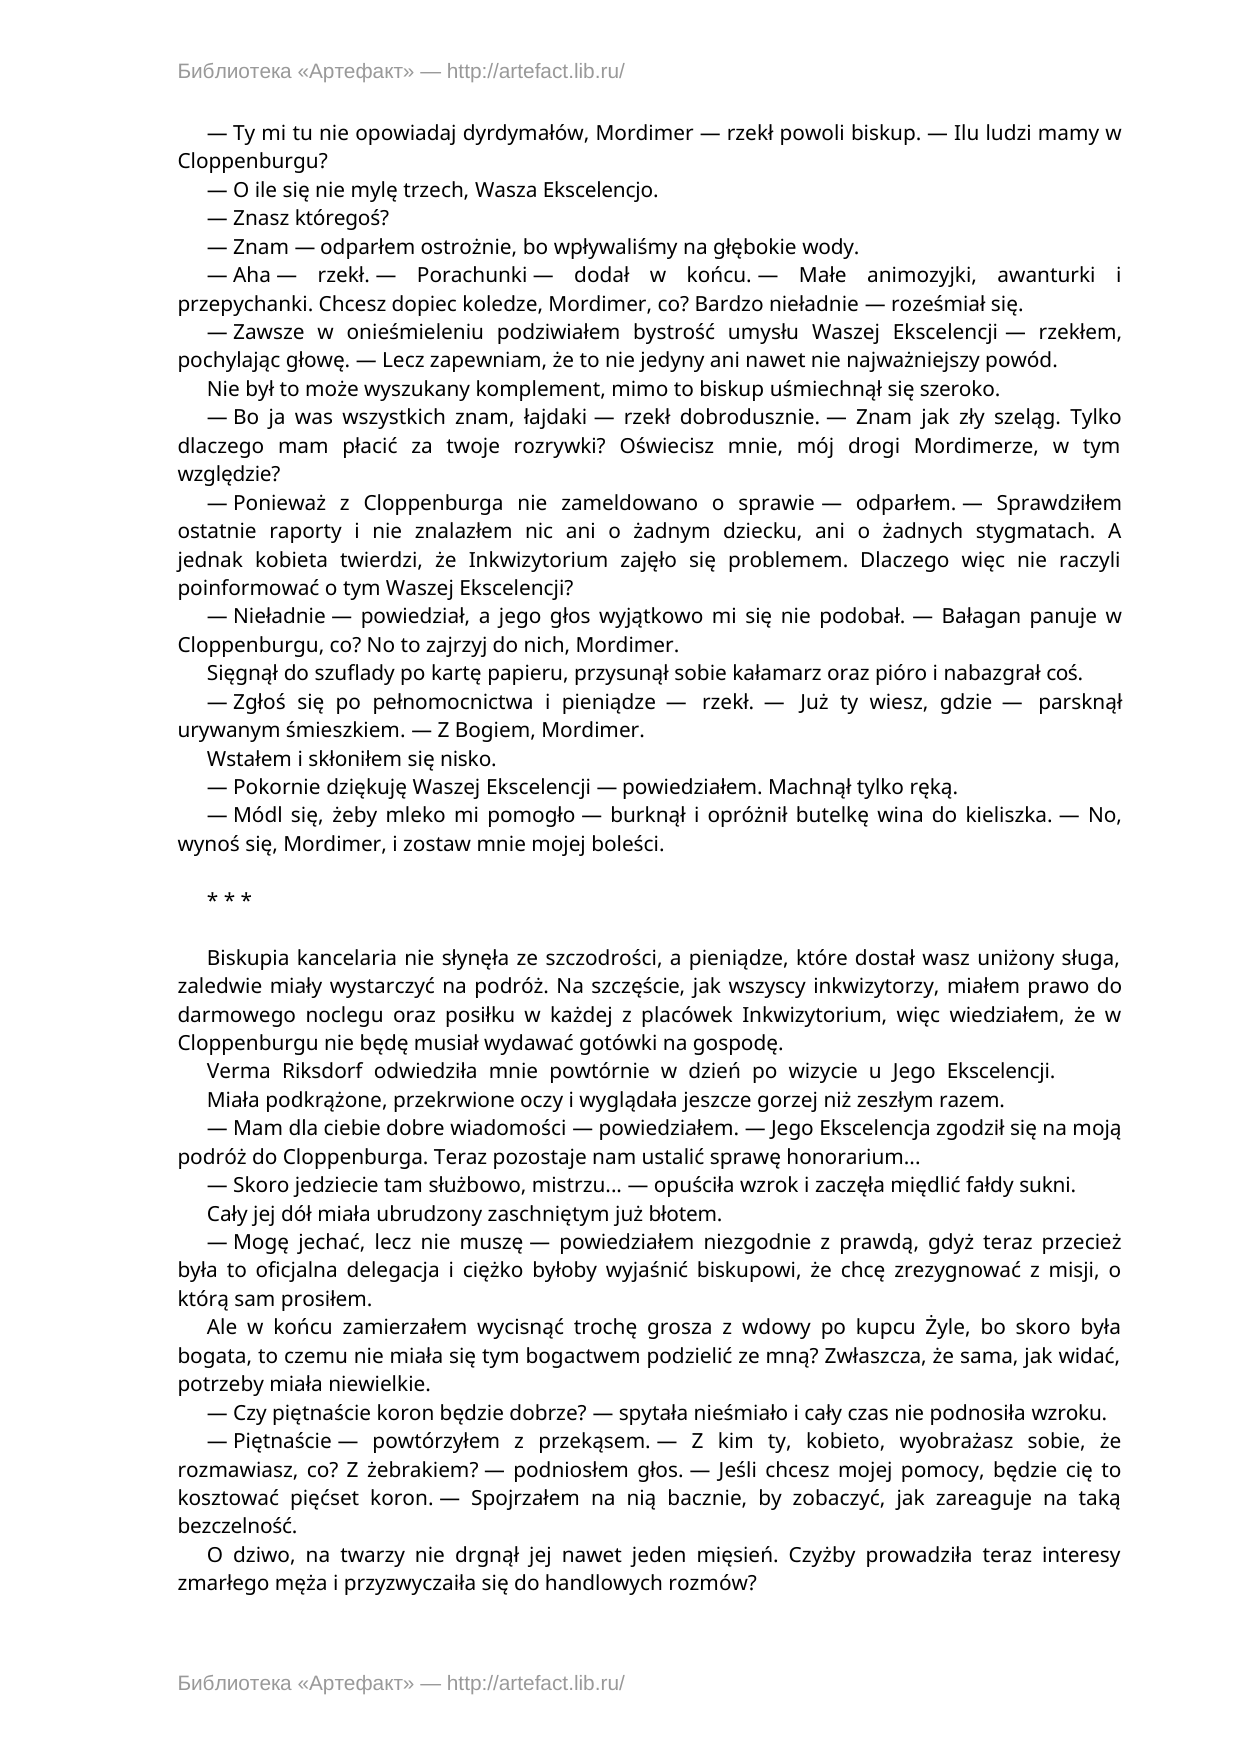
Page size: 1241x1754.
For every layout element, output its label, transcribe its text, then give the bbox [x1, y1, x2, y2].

text — Skoro jedziecie tam służbowo, mistrzu... — opuściła wzrok i zaczęła międlić fałdy sukni. [177, 1170, 1122, 1199]
text — Mam dla ciebie dobre wiadomości — powiedziałem. — Jego Ekscelencja zgodził się na moją podróż do Cloppenburga. Teraz pozostaje nam ustalić sprawę honorarium... [177, 1113, 1122, 1170]
text — Czy piętnaście koron będzie dobrze? — spytała nieśmiało i cały czas nie podnosiła wzroku. [177, 1398, 1122, 1426]
text — Nieładnie — powiedział, a jego głos wyjątkowo mi się nie podobał. — Bałagan panuje w Cloppenburgu, co? No to zajrzyj do nich, Mordimer. [177, 602, 1122, 658]
text — Znam — odparłem ostrożnie, bo wpływaliśmy na głębokie wody. [177, 232, 1122, 260]
text — Pokornie dziękuję Waszej Ekscelencji — powiedziałem. Machnął tylko ręką. [177, 772, 1122, 801]
text — Piętnaście — powtórzyłem z przekąsem. — Z kim ty, kobieto, wyobrażasz sobie, że rozmawiasz, co? Z żebrakiem? — podniosłem głos. — Jeśli chcesz mojej pomocy, będzie cię to kosztować pięćset koron. — Spojrzałem na nią bacznie, by zobaczyć, jak zareaguje na taką bezczelność. [177, 1426, 1122, 1540]
text Ale w końcu zamierzałem wycisnąć trochę grosza z wdowy po kupcu Żyle, bo skoro była bogata, to czemu nie miała się tym bogactwem podzielić ze mną? Zwłaszcza, że sama, jak widać, potrzeby miała niewielkie. [177, 1312, 1122, 1398]
text Miała podkrążone, przekrwione oczy i wyglądała jeszcze gorzej niż zeszłym razem. [177, 1085, 1122, 1113]
text Sięgnął do szuflady po kartę papieru, przysunął sobie kałamarz oraz pióro i nabazgrał coś. [177, 658, 1122, 687]
text * * * [177, 886, 1122, 914]
text — Mogę jechać, lecz nie muszę — powiedziałem niezgodnie z prawdą, gdyż teraz przecież była to oficjalna delegacja i ciężko byłoby wyjaśnić biskupowi, że chcę zrezygnować z misji, o którą sam prosiłem. [177, 1227, 1122, 1312]
text — Ponieważ z Cloppenburga nie zameldowano o sprawie — odparłem. — Sprawdziłem ostatnie raporty i nie znalazłem nic ani o żadnym dziecku, ani o żadnych stygmatach. A jednak kobieta twierdzi, że Inkwizytorium zajęło się problemem. Dlaczego więc nie raczyli poinformować o tym Waszej Ekscelencji? [177, 488, 1122, 602]
text — Ty mi tu nie opowiadaj dyrdymałów, Mordimer — rzekł powoli biskup. — Ilu ludzi mamy w Cloppenburgu? [177, 118, 1122, 175]
text — Zgłoś się po pełnomocnictwa i pieniądze — rzekł. — Już ty wiesz, gdzie — parsknął urywanym śmieszkiem. — Z Bogiem, Mordimer. [177, 687, 1122, 744]
text — Aha — rzekł. — Porachunki — dodał w końcu. — Małe animozyjki, awanturki i przepychanki. Chcesz dopiec koledze, Mordimer, co? Bardzo nieładnie — roześmiał się. [177, 260, 1122, 317]
text O dziwo, na twarzy nie drgnął jej nawet jeden mięsień. Czyżby prowadziła teraz interesy zmarłego męża i przyzwyczaiła się do handlowych rozmów? [177, 1540, 1122, 1597]
text — Zawsze w onieśmieleniu podziwiałem bystrość umysłu Waszej Ekscelencji — rzekłem, pochylając głowę. — Lecz zapewniam, że to nie jedyny ani nawet nie najważniejszy powód. [177, 317, 1122, 374]
text — O ile się nie mylę trzech, Wasza Ekscelencjo. [177, 175, 1122, 203]
text — Znasz któregoś? [177, 203, 1122, 232]
text Biskupia kancelaria nie słynęła ze szczodrości, a pieniądze, które dostał wasz uniżony sługa, zaledwie miały wystarczyć na podróż. Na szczęście, jak wszyscy inkwizytorzy, miałem prawo do darmowego noclegu oraz posiłku w każdej z placówek Inkwizytorium, więc wiedziałem, że w Cloppenburgu nie będę musiał wydawać gotówki na gospodę. [177, 943, 1122, 1057]
text — Módl się, żeby mleko mi pomogło — burknął i opróżnił butelkę wina do kieliszka. — No, wynoś się, Mordimer, i zostaw mnie mojej boleści. [177, 801, 1122, 857]
text — Bo ja was wszystkich znam, łajdaki — rzekł dobrodusznie. — Znam jak zły szeląg. Tylko dlaczego mam płacić za twoje rozrywki? Oświecisz mnie, mój drogi Mordimerze, w tym względzie? [177, 402, 1122, 488]
text Verma Riksdorf odwiedziła mnie powtórnie w dzień po wizycie u Jego Ekscelencji. [177, 1057, 1122, 1085]
text Cały jej dół miała ubrudzony zaschniętym już błotem. [177, 1199, 1122, 1227]
text Nie był to może wyszukany komplement, mimo to biskup uśmiechnął się szeroko. [177, 374, 1122, 402]
text Wstałem i skłoniłem się nisko. [177, 744, 1122, 772]
